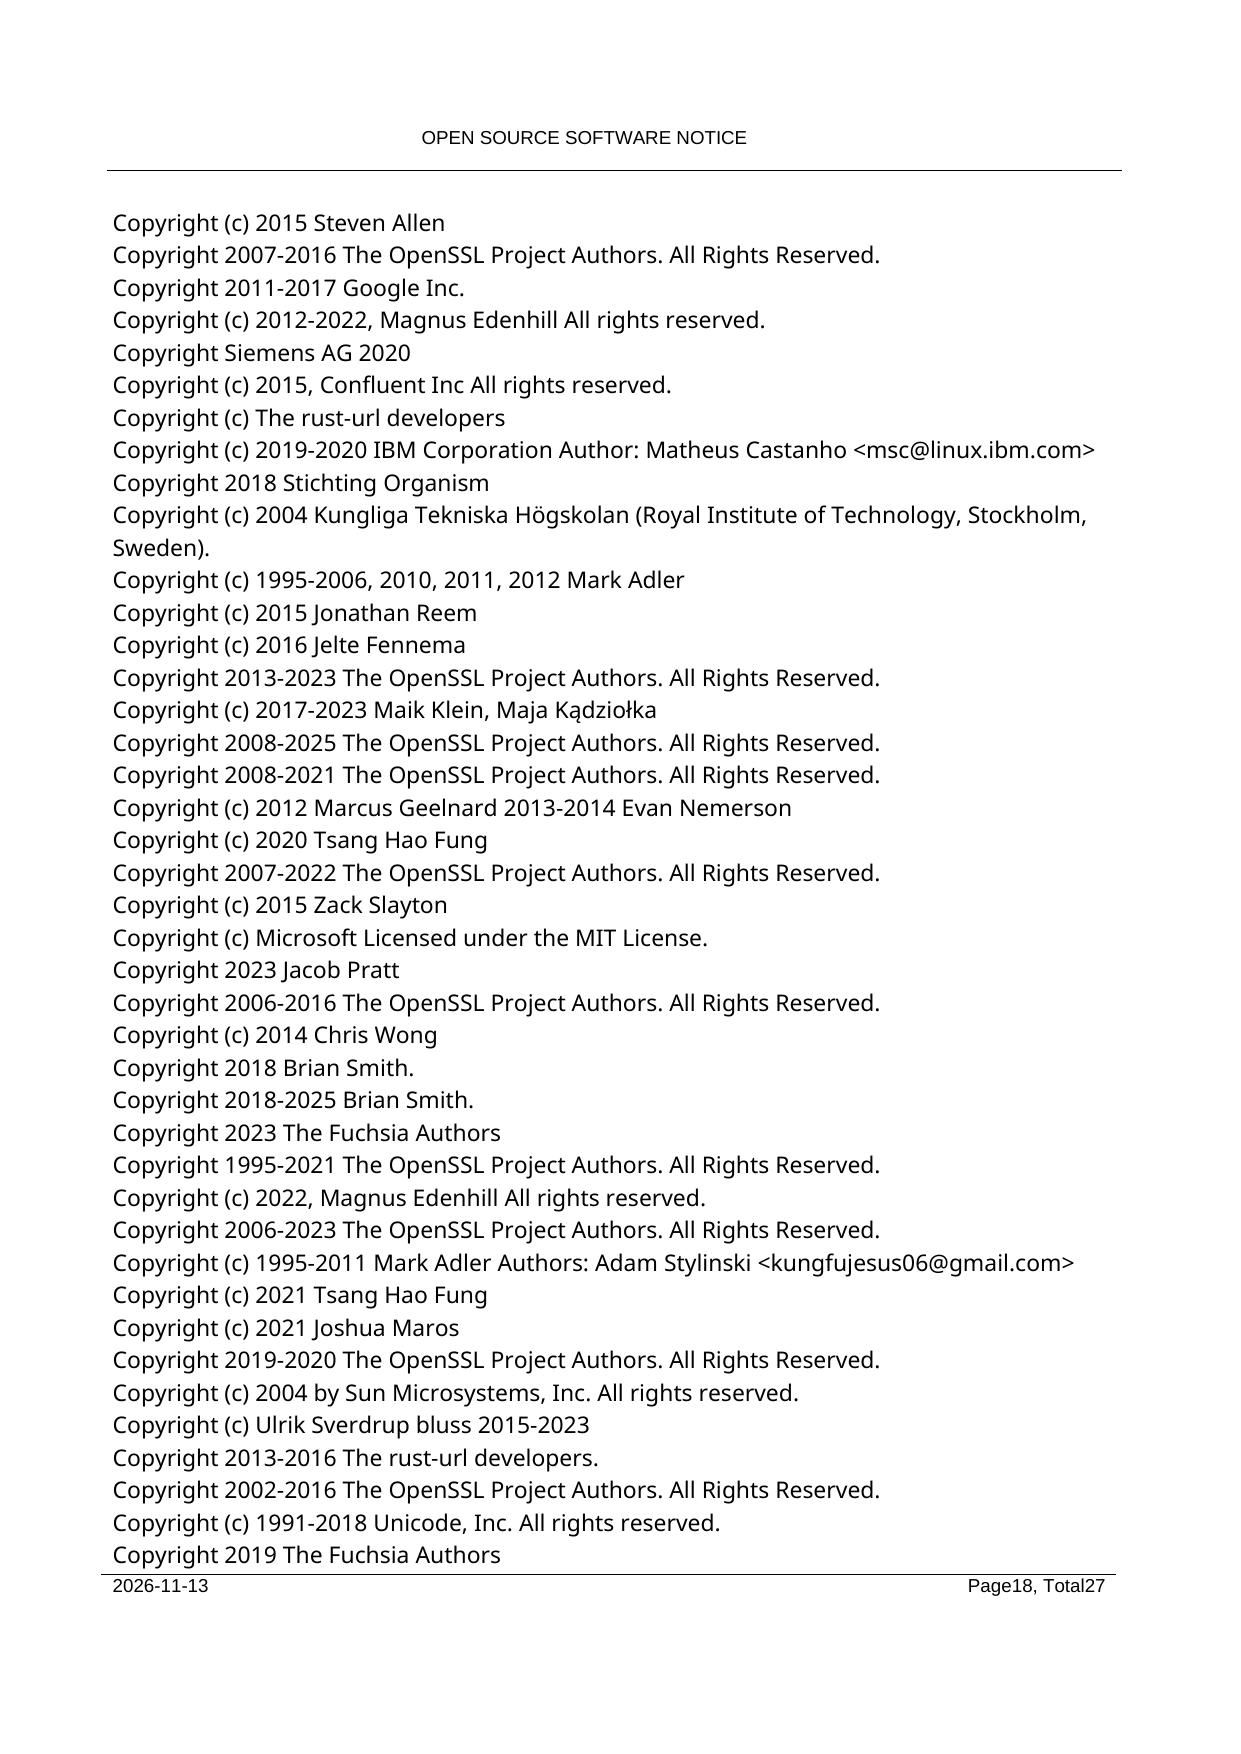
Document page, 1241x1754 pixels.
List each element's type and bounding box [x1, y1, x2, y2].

text [112, 206, 1128, 1571]
